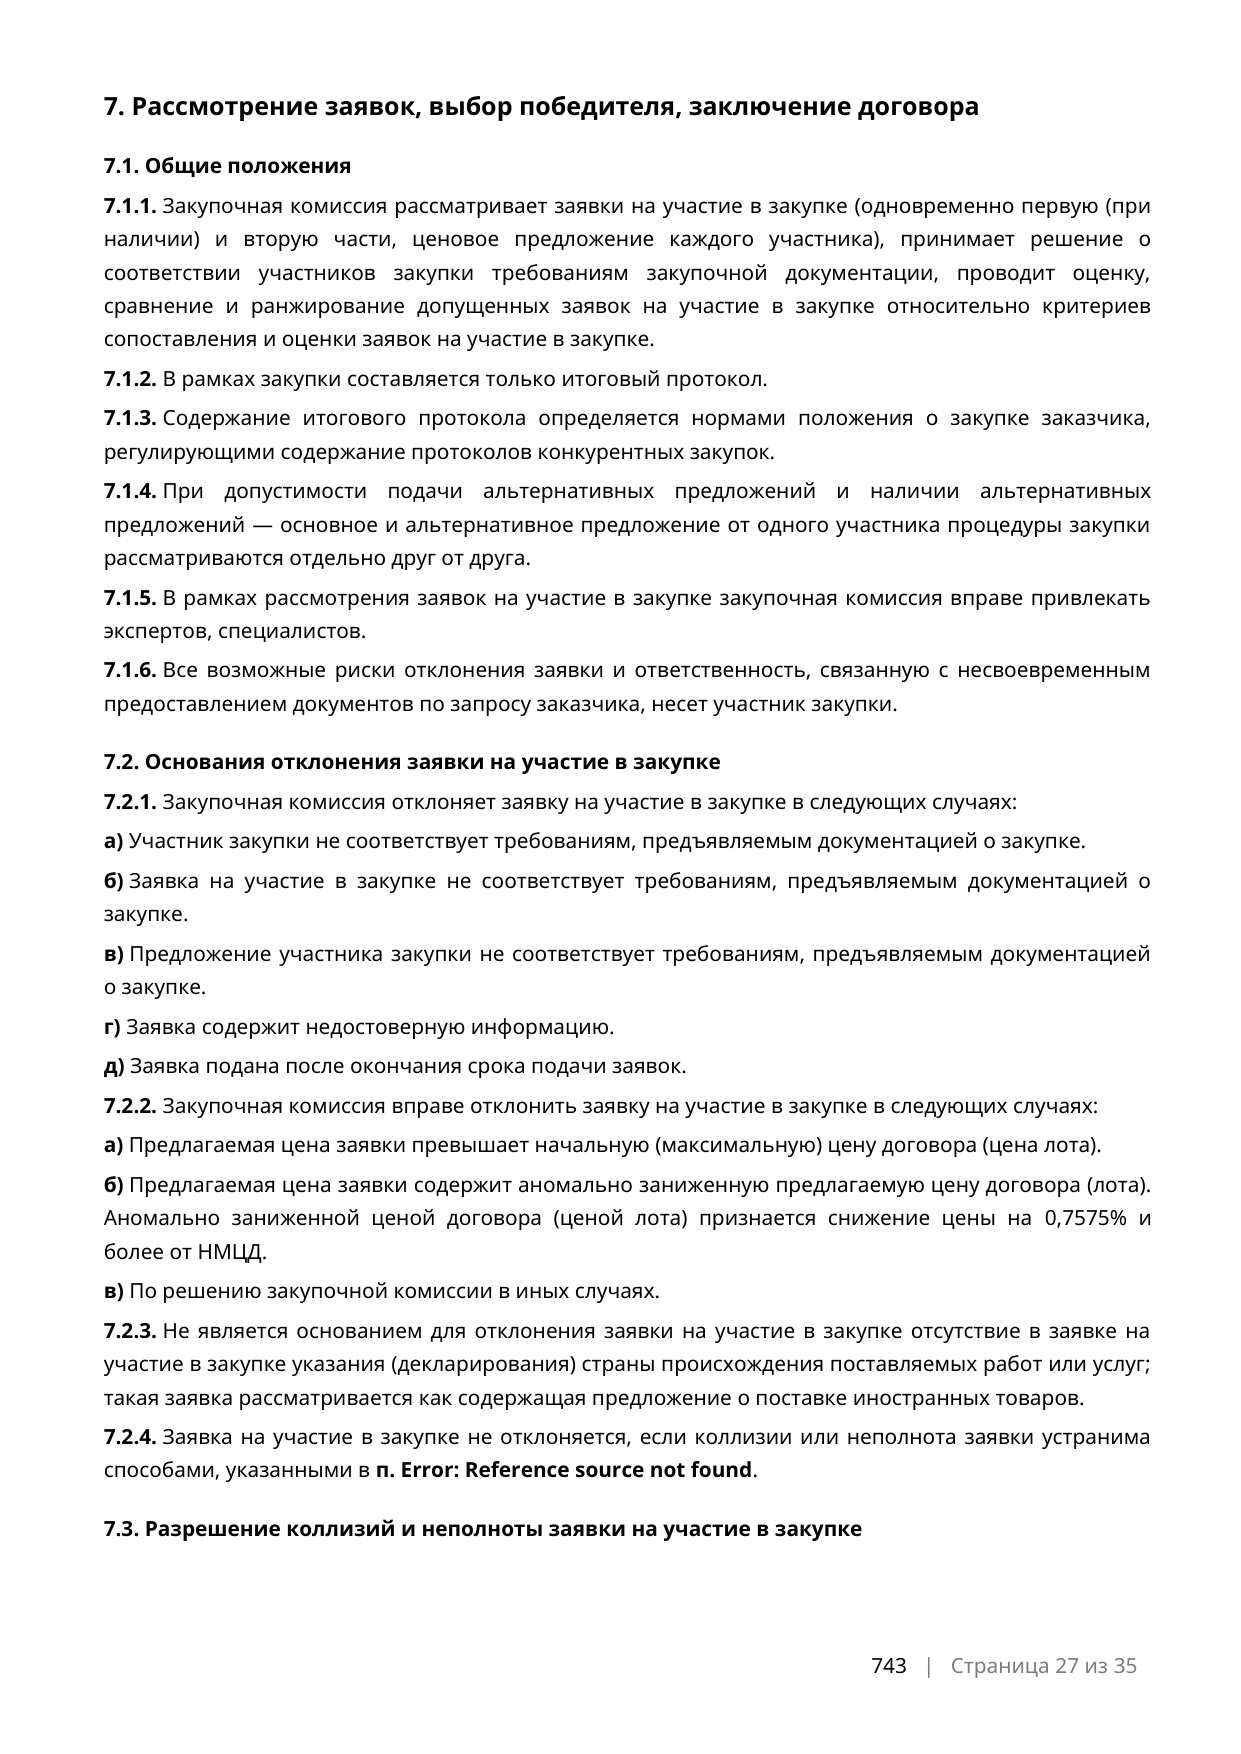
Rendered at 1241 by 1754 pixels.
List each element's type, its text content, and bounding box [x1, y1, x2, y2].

text Заявка содержит недостоверную информацию. [103, 1007, 1152, 1041]
text Основания отклонения заявки на участие в закупке [103, 743, 1152, 776]
text Заявка подана после окончания срока подачи заявок. [103, 1047, 1152, 1080]
text Закупочная комиссия вправе отклонить заявку на участие в закупке в следующих случаях: [103, 1087, 1152, 1120]
text Все возможные риски отклонения заявки и ответственность, связанную с несвоевременным предоставлением документов по запросу заказчика, несет участник закупки. [103, 651, 1152, 718]
text При допустимости подачи альтернативных предложений и наличии альтернативных предложений — основное и альтернативное предложение от одного участника процедуры закупки рассматриваются отдельно друг от друга. [103, 472, 1152, 572]
text Предложение участника закупки не соответствует требованиям, предъявляемым документацией о закупке. [103, 934, 1152, 1001]
text Общие положения [103, 147, 1152, 180]
text Закупочная комиссия отклоняет заявку на участие в закупке в следующих случаях: [103, 782, 1152, 816]
text Предлагаемая цена заявки содержит аномально заниженную предлагаемую цену договора (лота). Аномально заниженной ценой договора (ценой лота) признается снижение цены на 75% и более от НМЦД. [103, 1166, 1152, 1266]
text Рассмотрение заявок, выбор победителя, заключение договора [103, 89, 1152, 122]
text По решению закупочной комиссии в иных случаях. [103, 1272, 1152, 1305]
text Заявка на участие в закупке не соответствует требованиям, предъявляемым документацией о закупке. [103, 862, 1152, 928]
text Не является основанием для отклонения заявки на участие в закупке отсутствие в заявке на участие в закупке указания (декларирования) страны происхождения поставляемых работ или услуг; такая заявка рассматривается как содержащая предложение о поставке иностранных товаров. [103, 1312, 1152, 1412]
text Разрешение коллизий и неполноты заявки на участие в закупке [103, 1509, 1152, 1543]
text Предлагаемая цена заявки превышает начальную (максимальную) цену договора (цена лота). [103, 1126, 1152, 1159]
text Участник закупки не соответствует требованиям, предъявляемым документацией о закупке. [103, 822, 1152, 855]
text В рамках рассмотрения заявок на участие в закупке закупочная комиссия вправе привлекать экспертов, специалистов. [103, 578, 1152, 645]
